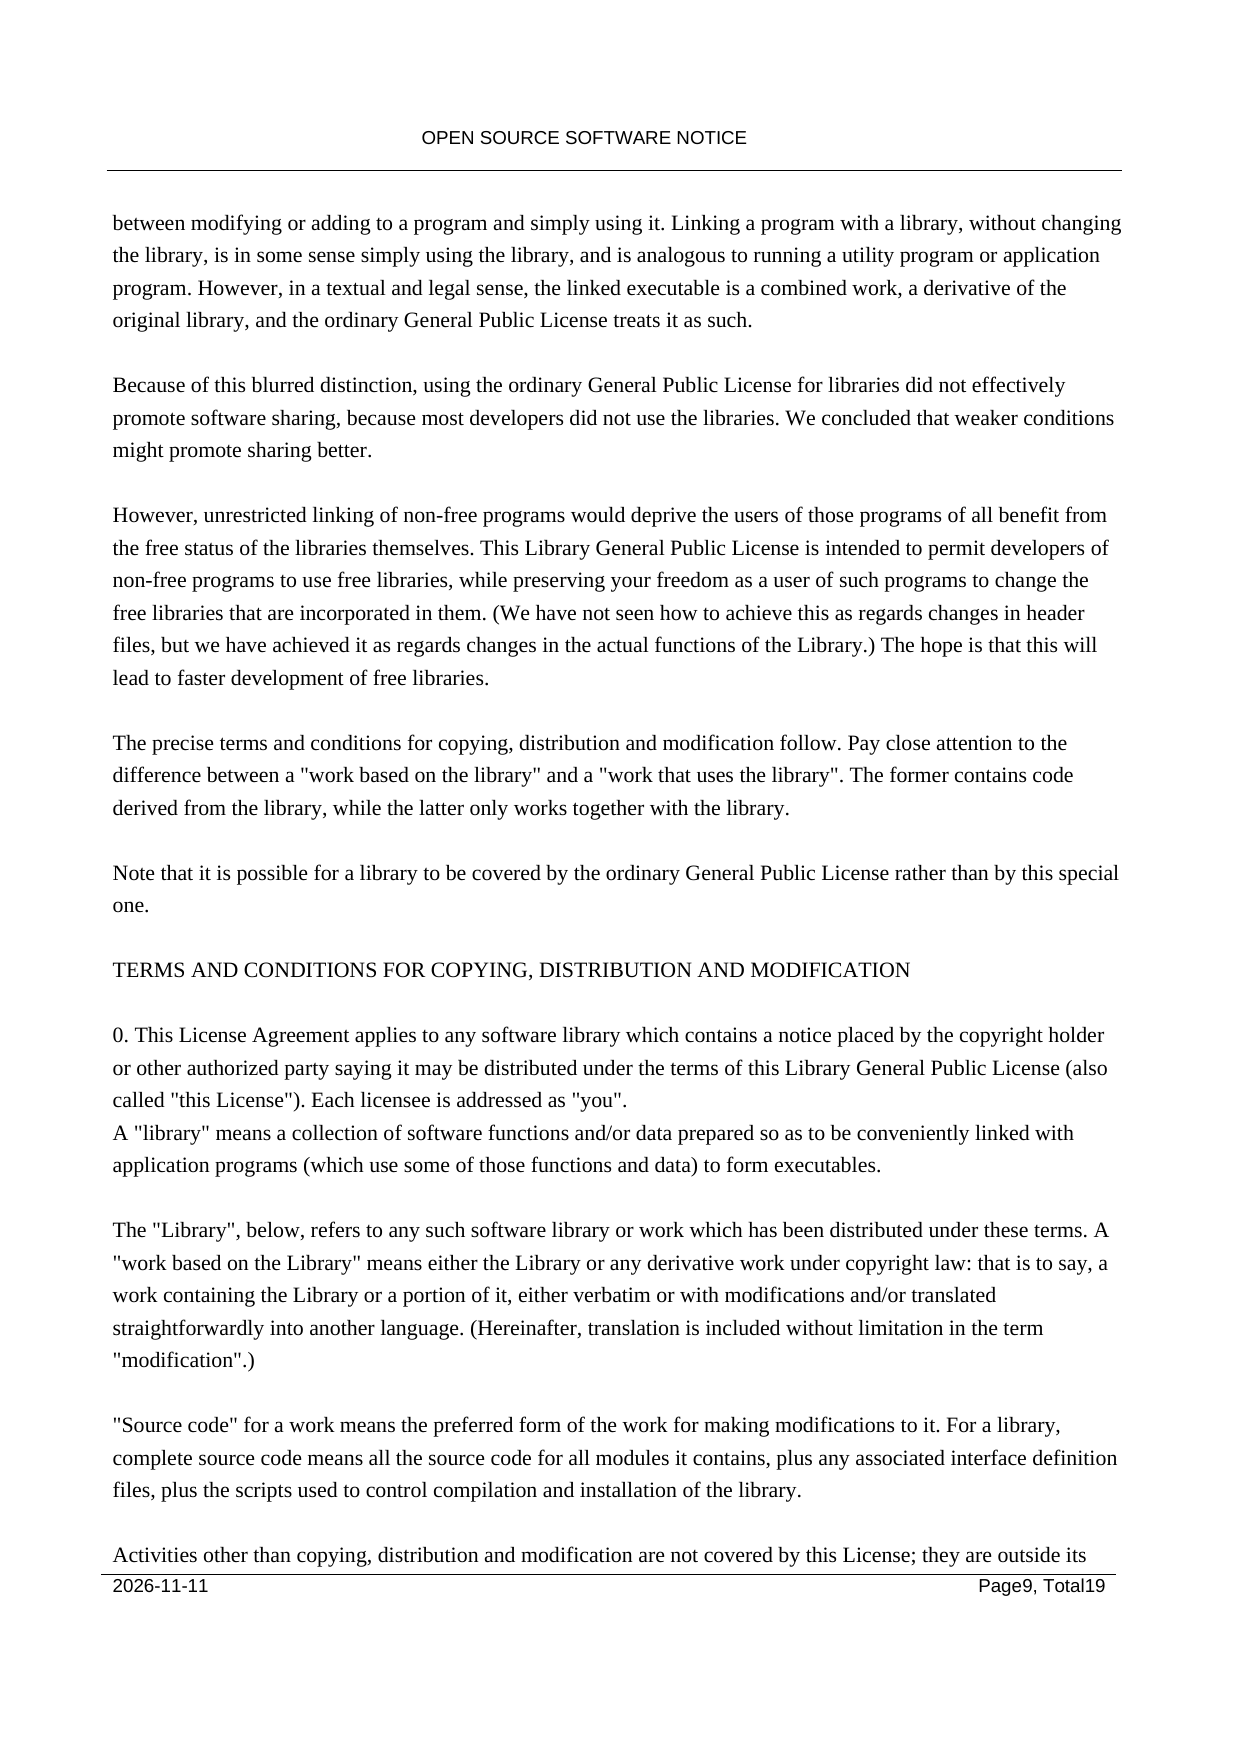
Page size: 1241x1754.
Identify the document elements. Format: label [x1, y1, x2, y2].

text [112, 206, 1128, 1571]
